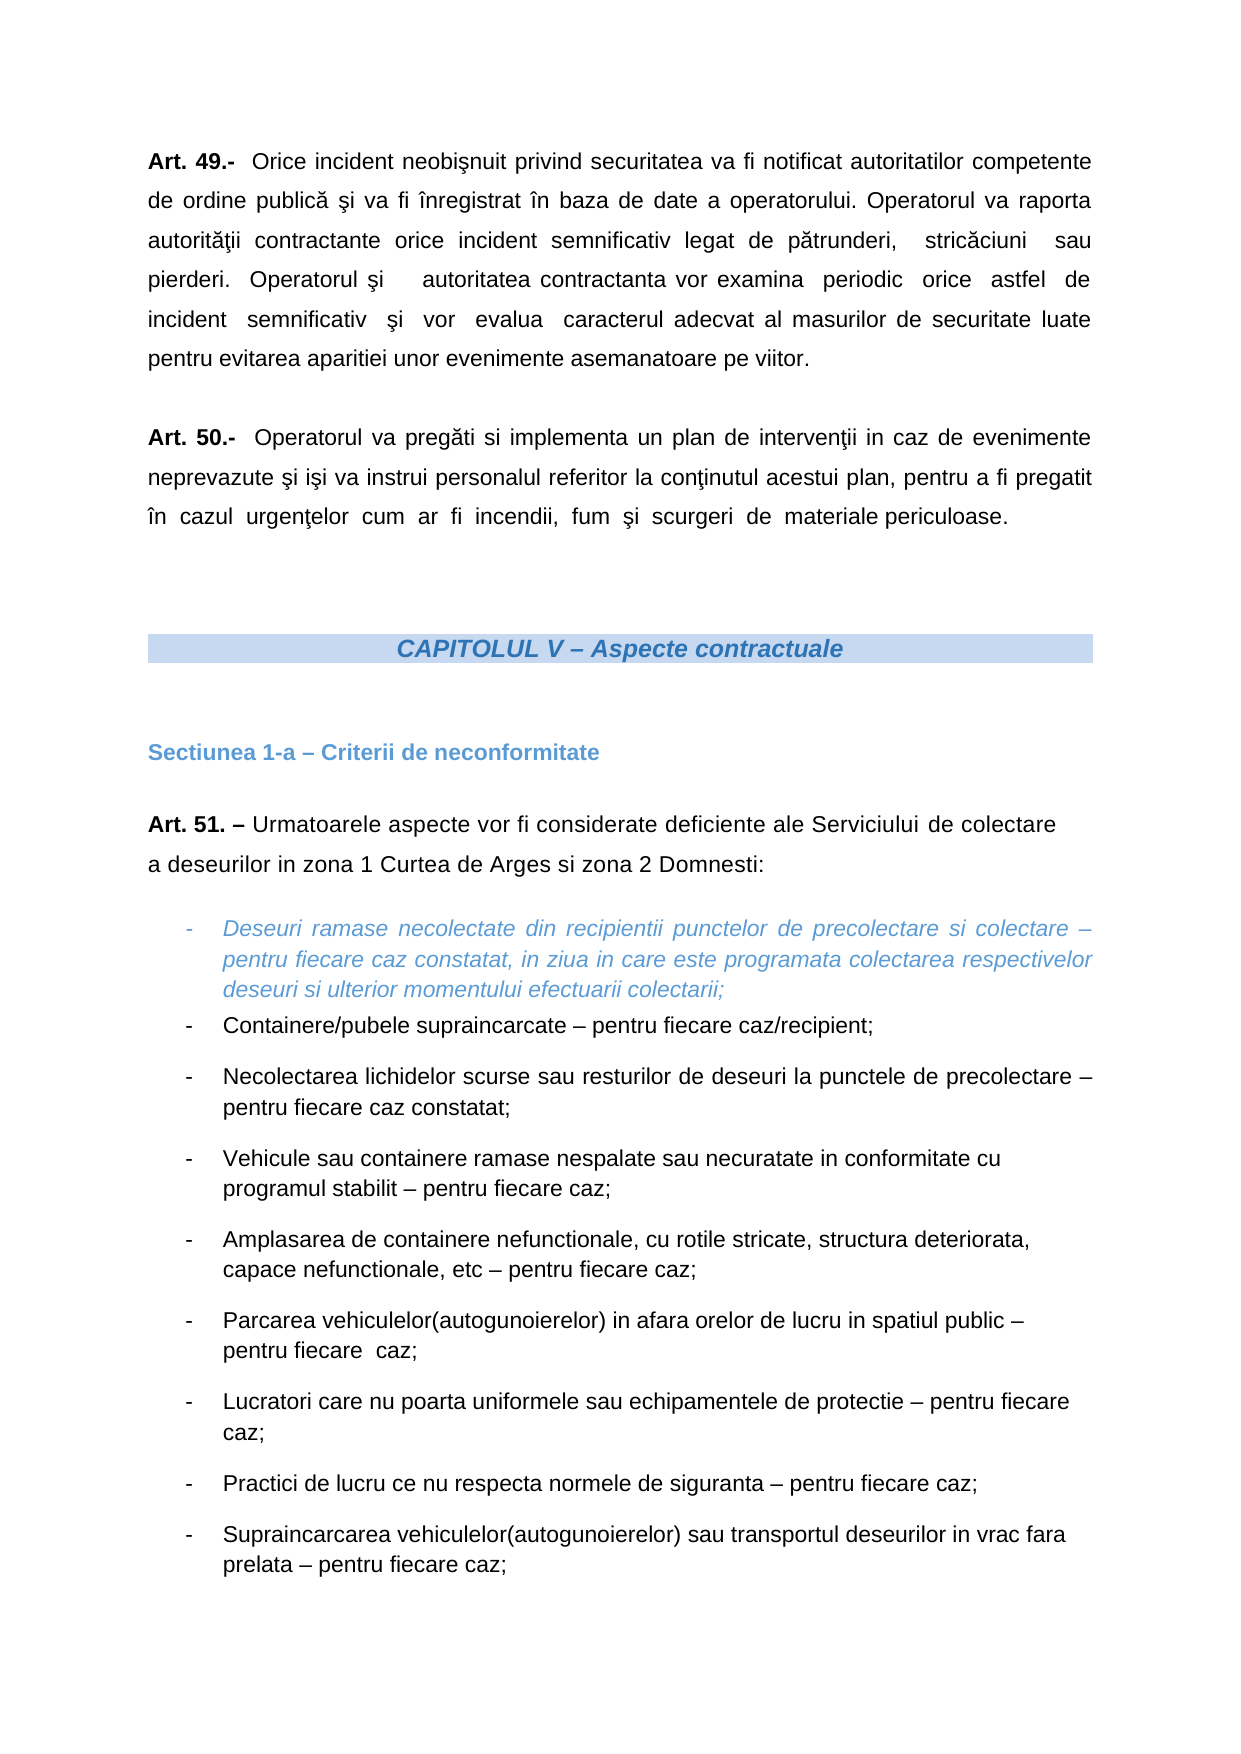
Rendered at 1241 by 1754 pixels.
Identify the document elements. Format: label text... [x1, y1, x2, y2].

list Vehicule sau containere ramase nespalate sau necuratate in conformitate cu programul stabilit – pentru fiecare caz; [185, 1144, 1093, 1201]
subtitle CAPITOLUL V – Aspecte contractuale [148, 634, 1093, 663]
text Art. 49.- Orice incident neobişnuit privind securitatea va fi notificat autoritatilor competente de ordine publică şi va fi înregistrat în baza de date a operatorului. Operatorul va raporta autorităţii contractante orice incident semnificativ legat de pătrunderi, stricăciuni sau pierderi. Operatorul şi autoritatea contractanta vor examina periodic orice astfel de incident semnificativ şi vor evalua caracterul adecvat al masurilor de securitate luate pentru evitarea aparitiei unor evenimente asemanatoare pe viitor. [148, 148, 1093, 371]
subtitle Sectiunea 1-a – Criterii de neconformitate [148, 739, 1093, 766]
list Practici de lucru ce nu respecta normele de siguranta – pentru fiecare caz; [185, 1469, 1093, 1496]
text Art. 50.- Operatorul va pregăti si implementa un plan de intervenţii in caz de evenimente neprevazute şi işi va instrui personalul referitor la conţinutul acestui plan, pentru a fi pregatit în cazul urgenţelor cum ar fi incendii, fum şi scurgeri de materiale periculoase. [148, 424, 1093, 529]
list Supraincarcarea vehiculelor(autogunoierelor) sau transportul deseurilor in vrac fara prelata – pentru fiecare caz; [185, 1521, 1093, 1577]
list Lucratori care nu poarta uniformele sau echipamentele de protectie – pentru fiecare caz; [185, 1388, 1093, 1445]
list Parcarea vehiculelor(autogunoierelor) in afara orelor de lucru in spatiul public – pentru fiecare caz; [185, 1307, 1093, 1364]
text Art. 51. – Urmatoarele aspecte vor fi considerate deficiente ale Serviciului de colectare a deseurilor in zona 1 Curtea de Arges si zona 2 Domnesti: [148, 811, 1057, 877]
list Containere/pubele supraincarcate – pentru fiecare caz/recipient; [185, 1012, 1093, 1039]
list Amplasarea de containere nefunctionale, cu rotile stricate, structura deteriorata, capace nefunctionale, etc – pentru fiecare caz; [185, 1226, 1093, 1282]
list Necolectarea lichidelor scurse sau resturilor de deseuri la punctele de precolectare – pentru fiecare caz constatat; [185, 1063, 1093, 1120]
subtitle Deseuri ramase necolectate din recipientii punctelor de precolectare si colectare – pentru fiecare caz constatat, in ziua in care este programata colectarea respectivelor deseuri si ulterior momentului efectuarii colectarii; [185, 915, 1093, 1002]
